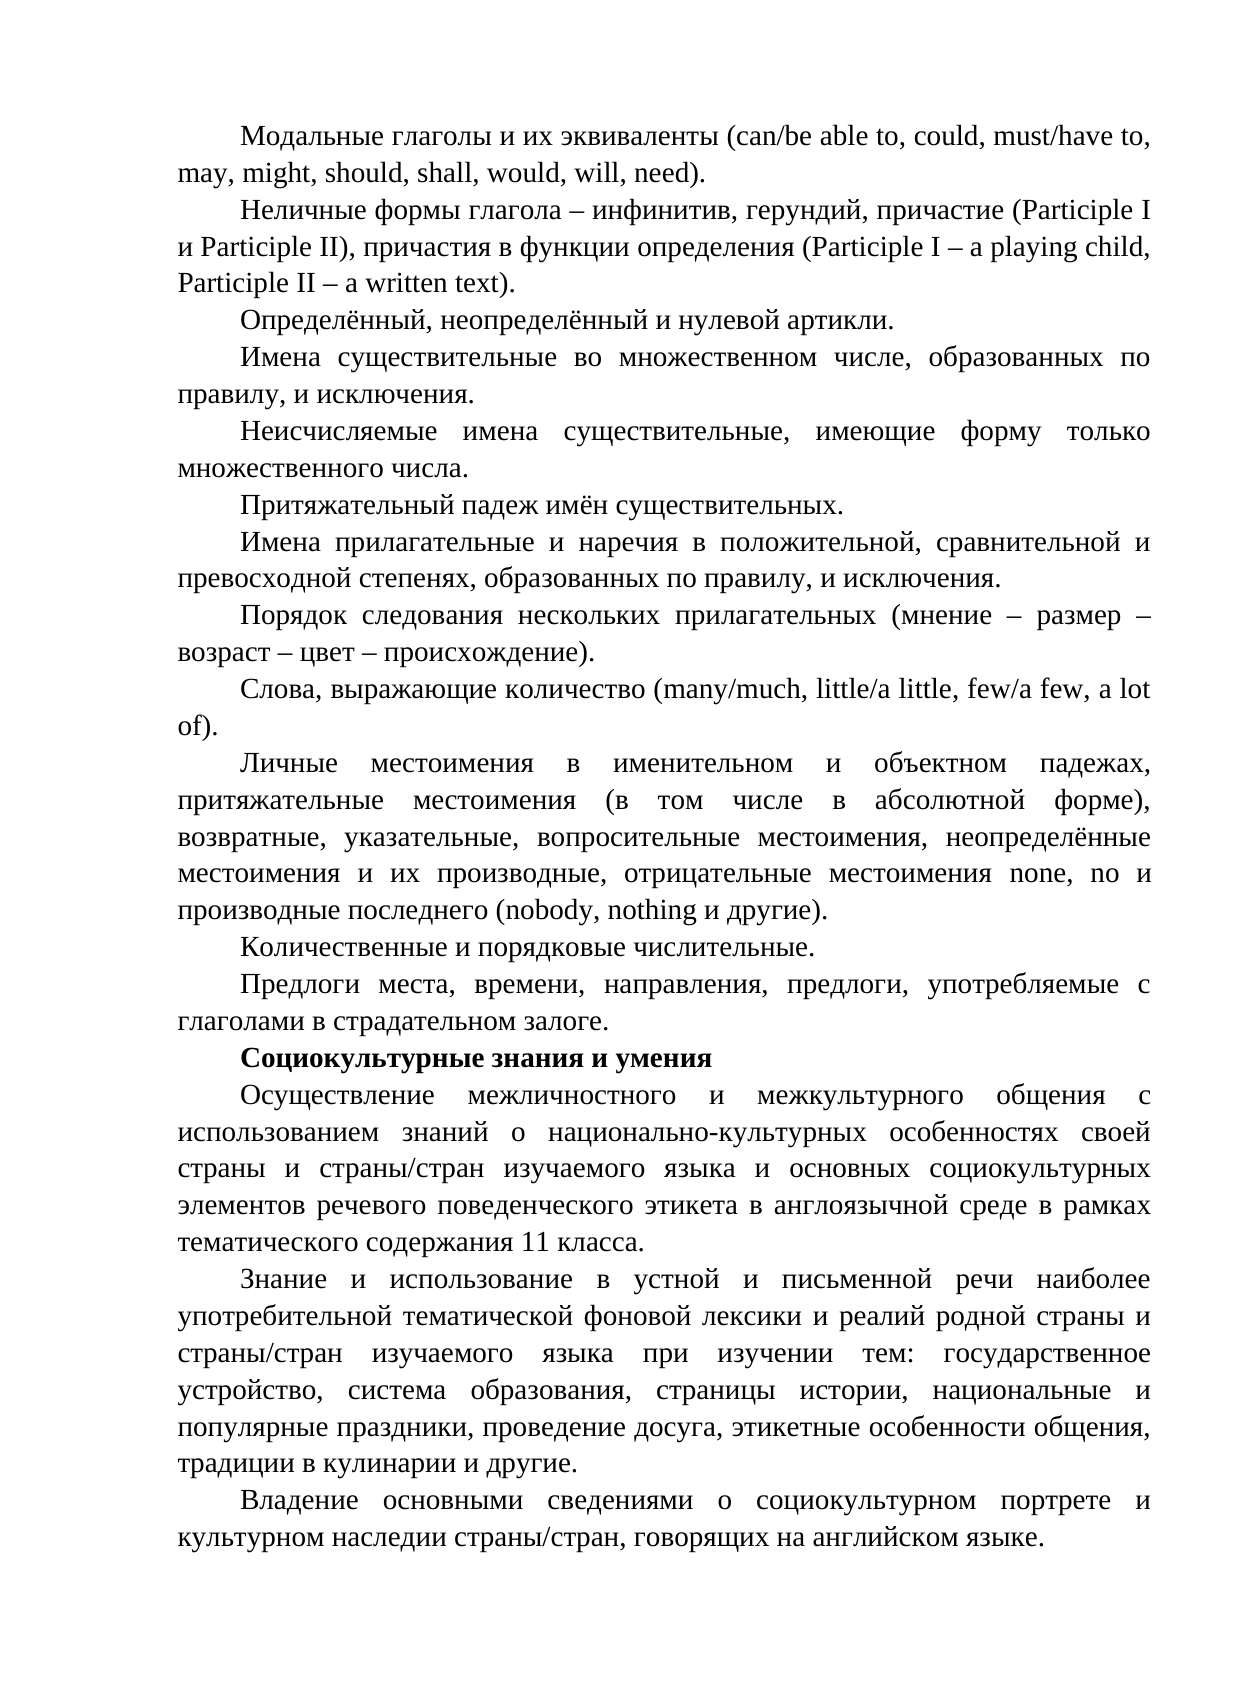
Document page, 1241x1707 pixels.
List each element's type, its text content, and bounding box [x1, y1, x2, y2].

text Модальные глаголы и их эквиваленты (can/be able to, could, must/have to, may, might, should, shall, would, will, need). [177, 118, 1152, 188]
text Имена прилагательные и наречия в положительной, сравнительной и превосходной степенях, образованных по правилу, и исключения. [177, 524, 1152, 594]
text Осуществление межличностного и межкультурного общения с использованием знаний о национально-культурных особенностях своей страны и страны/стран изучаемого языка и основных социокультурных элементов речевого поведенческого этикета в англоязычной среде в рамках тематического содержания 11 класса. [177, 1077, 1152, 1258]
text Притяжательный падеж имён существительных. [177, 487, 1152, 520]
text Имена существительные во множественном числе, образованных по правилу, и исключения. [177, 339, 1152, 410]
text Предлоги места, времени, направления, предлоги, употребляемые с глаголами в страдательном залоге. [177, 966, 1152, 1037]
text Определённый, неопределённый и нулевой артикли. [177, 302, 1152, 336]
text Неисчисляемые имена существительные, имеющие форму только множественного числа. [177, 413, 1152, 483]
text Личные местоимения в именительном и объектном падежах, притяжательные местоимения (в том числе в абсолютной форме), возвратные, указательные, вопросительные местоимения, неопределённые местоимения и их производные, отрицательные местоимения none, no и производные последнего (nobody, nothing и другие). [177, 745, 1152, 926]
text Владение основными сведениями о социокультурном портрете и культурном наследии страны/стран, говорящих на английском языке. [177, 1482, 1152, 1553]
text Количественные и порядковые числительные. [177, 929, 1152, 963]
text Социокультурные знания и умения [177, 1040, 1152, 1073]
text Порядок следования нескольких прилагательных (мнение – размер – возраст – цвет – происхождение). [177, 597, 1152, 668]
text Знание и использование в устной и письменной речи наиболее употребительной тематической фоновой лексики и реалий родной страны и страны/стран изучаемого языка при изучении тем: государственное устройство, система образования, страницы истории, национальные и популярные праздники, проведение досуга, этикетные особенности общения, традиции в кулинарии и другие. [177, 1261, 1152, 1479]
text Неличные формы глагола – инфинитив, герундий, причастие (Participle I и Participle II), причастия в функции определения (Participle I – a playing child, Participle II – a written text). [177, 192, 1152, 299]
text Слова, выражающие количество (many/much, little/a little, few/a few, a lot of). [177, 671, 1152, 742]
